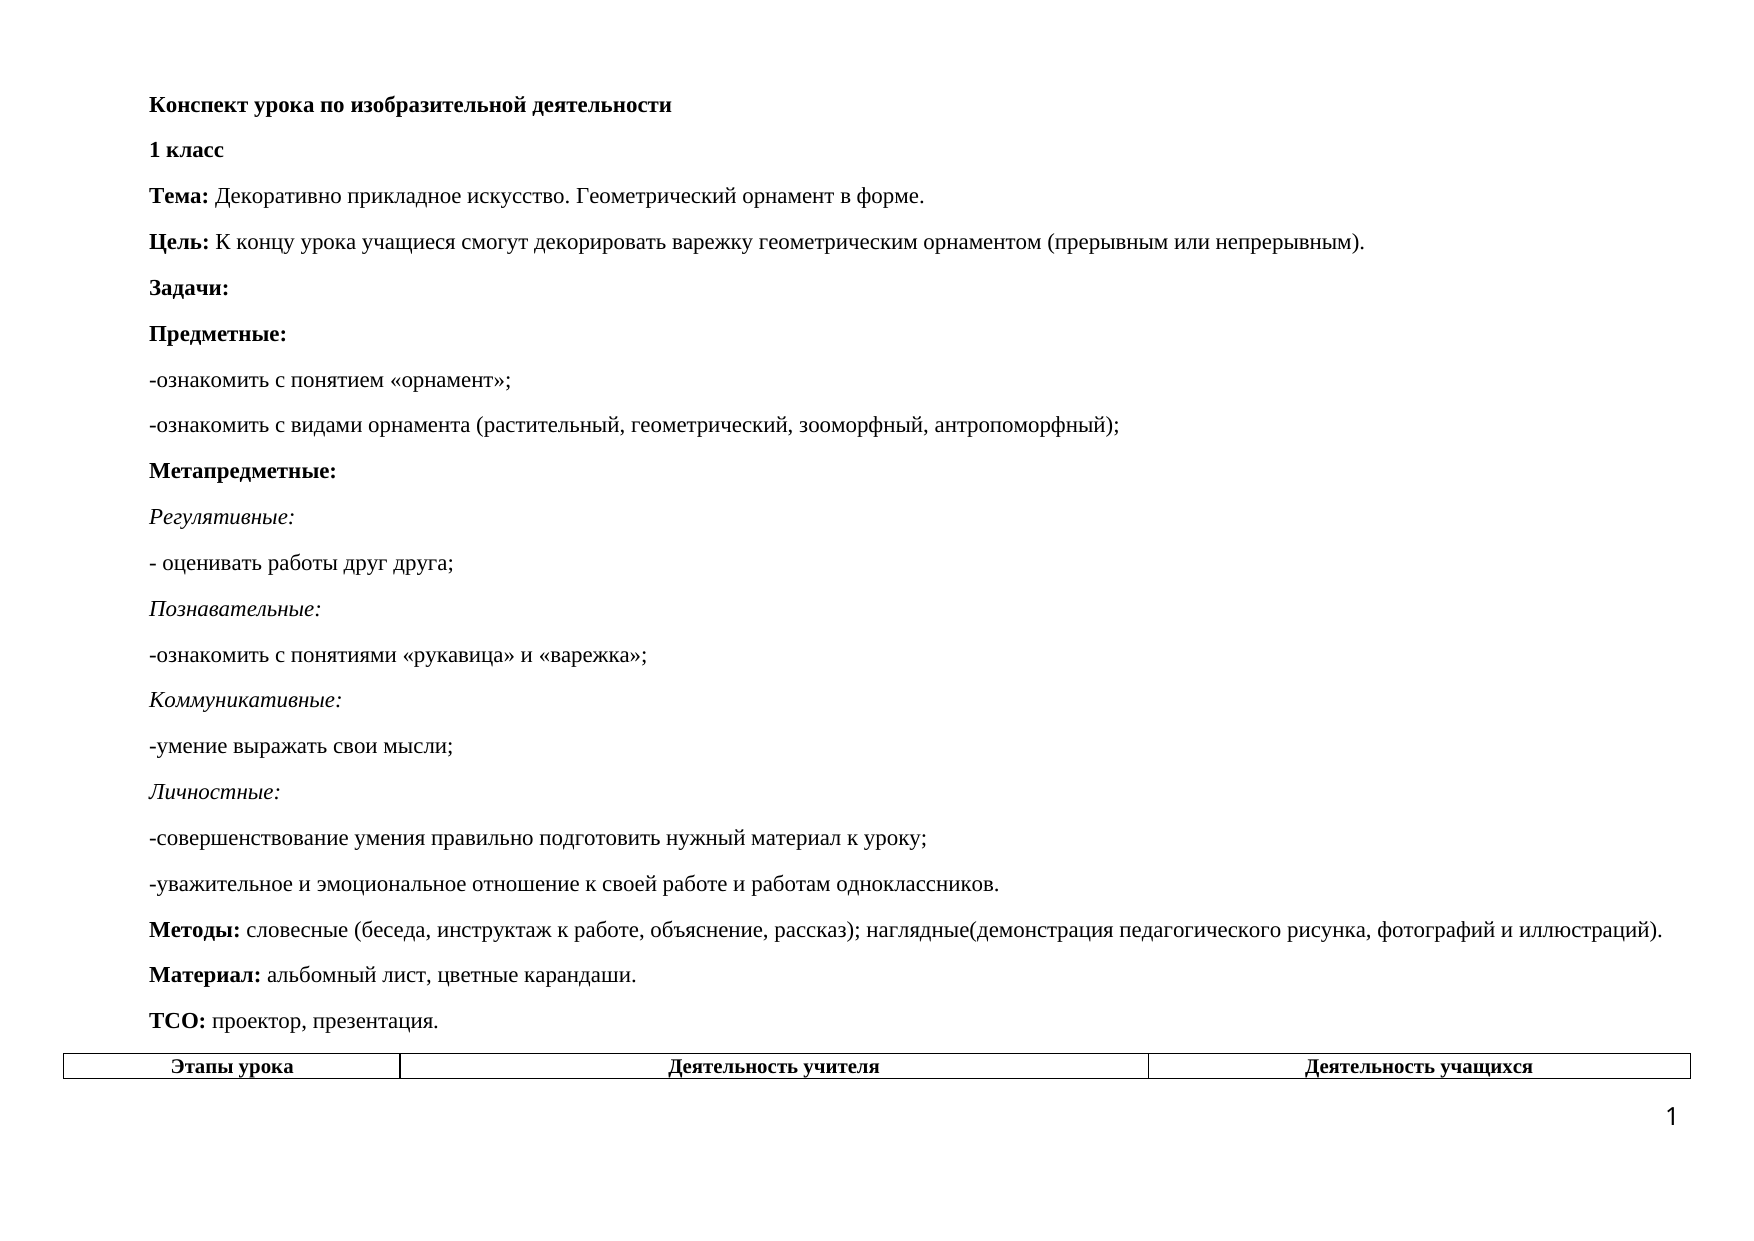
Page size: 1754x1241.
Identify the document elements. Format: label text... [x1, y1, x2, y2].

text Регулятивные: [75, 503, 1679, 529]
text Цель: К концу урока учащиеся смогут декорировать варежку геометрическим орнаментом (прерывным или непрерывным). [75, 228, 1679, 254]
table_header Деятельность учащихся [1149, 1054, 1690, 1078]
table_header Этапы урока [64, 1054, 399, 1078]
text Предметные: [75, 320, 1679, 346]
text ТСО: проектор, презентация. [75, 1007, 1679, 1034]
text 1 класс [75, 136, 1679, 163]
text -уважительное и эмоциональное отношение к своей работе и работам одноклассников. [75, 870, 1679, 896]
text -ознакомить с видами орнамента (растительный, геометрический, зооморфный, антропоморфный); [75, 411, 1679, 438]
text Познавательные: [75, 595, 1679, 621]
table_header Деятельность учителя [401, 1054, 1148, 1078]
text Методы: словесные (беседа, инструктаж к работе, объяснение, рассказ); наглядные(демонстрация педагогического рисунка, фотографий и иллюстраций). [75, 916, 1679, 942]
text Личностные: [75, 778, 1679, 804]
text Коммуникативные: [75, 686, 1679, 713]
text Задачи: [75, 274, 1679, 300]
text Конспект урока по изобразительной деятельности [75, 91, 1679, 117]
text Тема: Декоративно прикладное искусство. Геометрический орнамент в форме. [75, 182, 1679, 209]
text Материал: альбомный лист, цветные карандаши. [75, 961, 1679, 988]
text -ознакомить с понятием «орнамент»; [75, 366, 1679, 392]
text -умение выражать свои мысли; [75, 732, 1679, 759]
text Метапредметные: [75, 457, 1679, 484]
text - оценивать работы друг друга; [75, 549, 1679, 575]
text -ознакомить с понятиями «рукавица» и «варежка»; [75, 641, 1679, 667]
text -совершенствование умения правильно подготовить нужный материал к уроку; [75, 824, 1679, 850]
